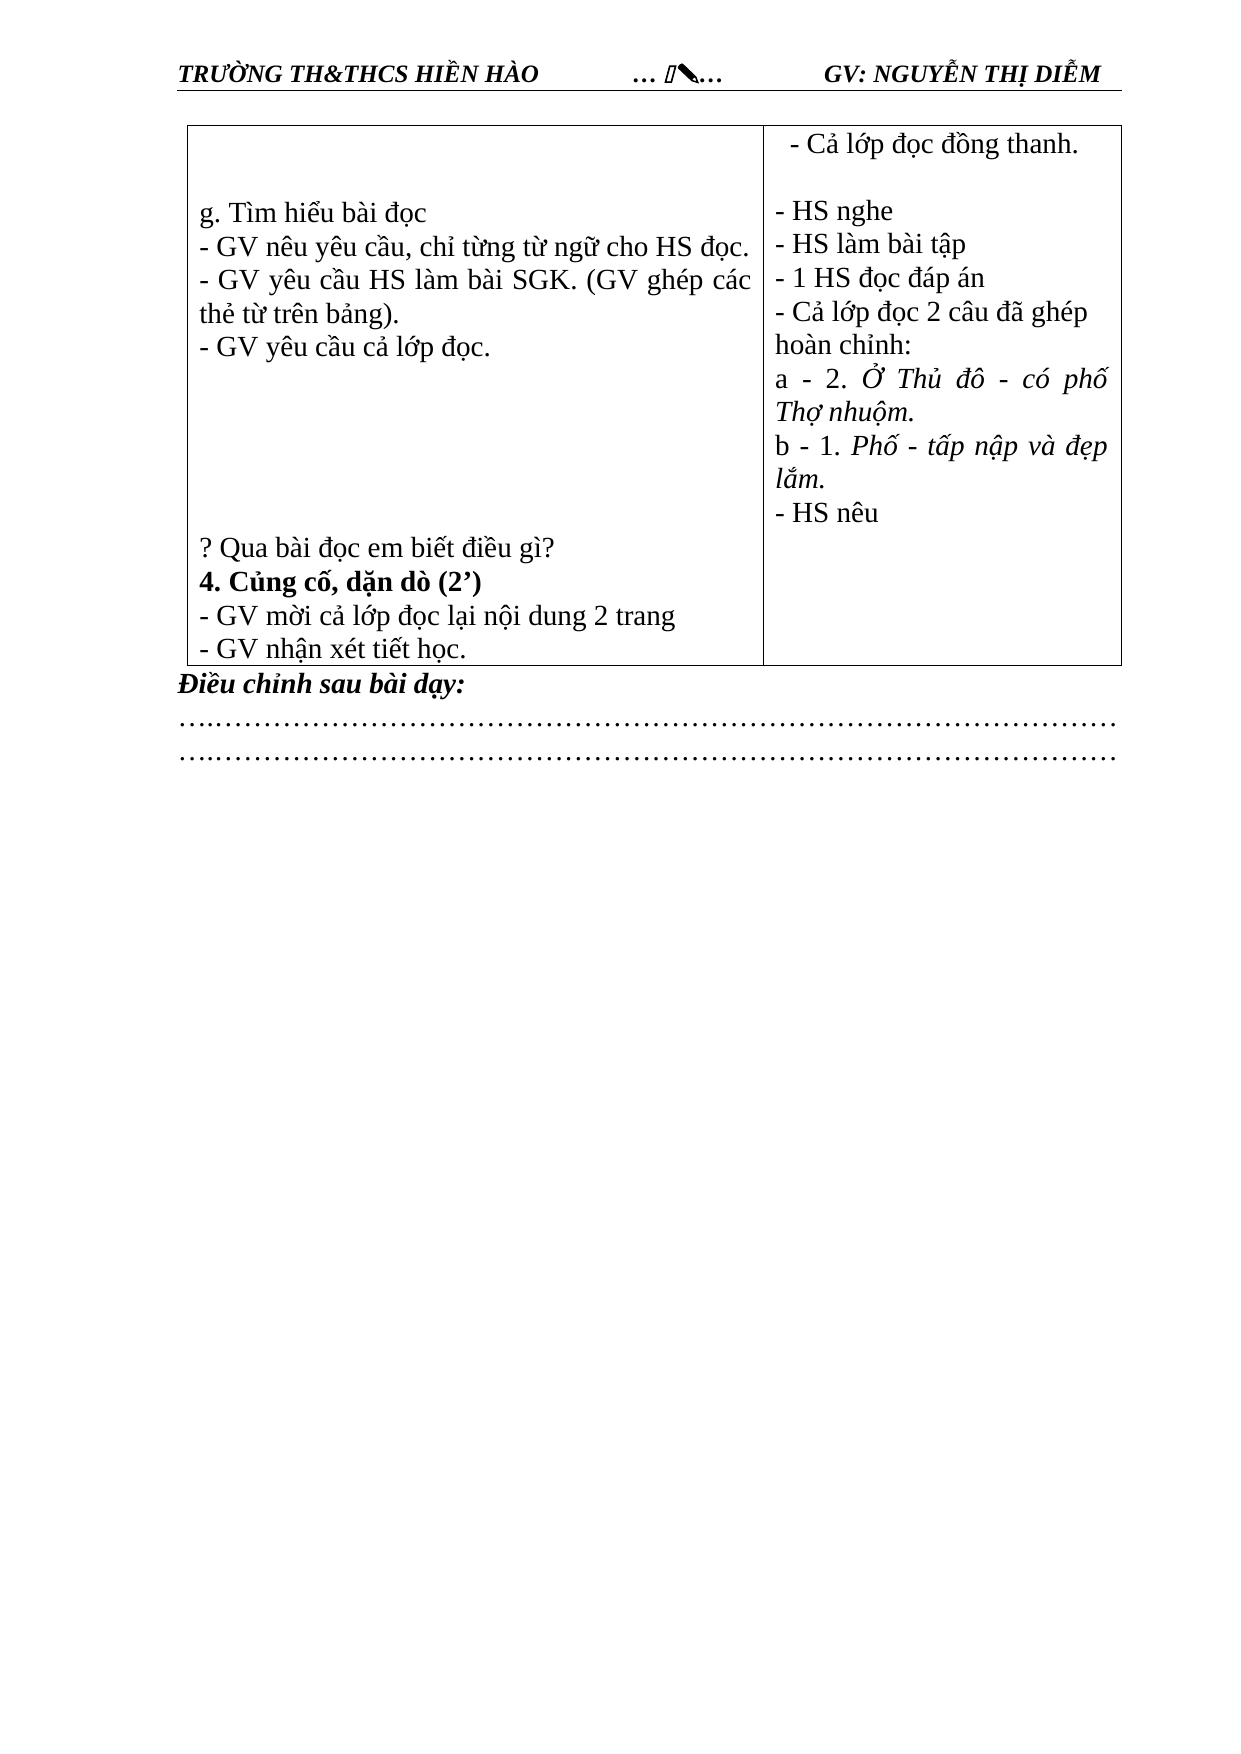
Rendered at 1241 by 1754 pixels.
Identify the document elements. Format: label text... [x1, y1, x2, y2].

text ….………………………………………………………………………………… [177, 699, 1122, 733]
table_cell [764, 126, 1121, 665]
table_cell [188, 126, 763, 665]
text ….………………………………………………………………………………… [177, 733, 1122, 766]
text Điều chỉnh sau bài dạy: [177, 666, 1122, 699]
